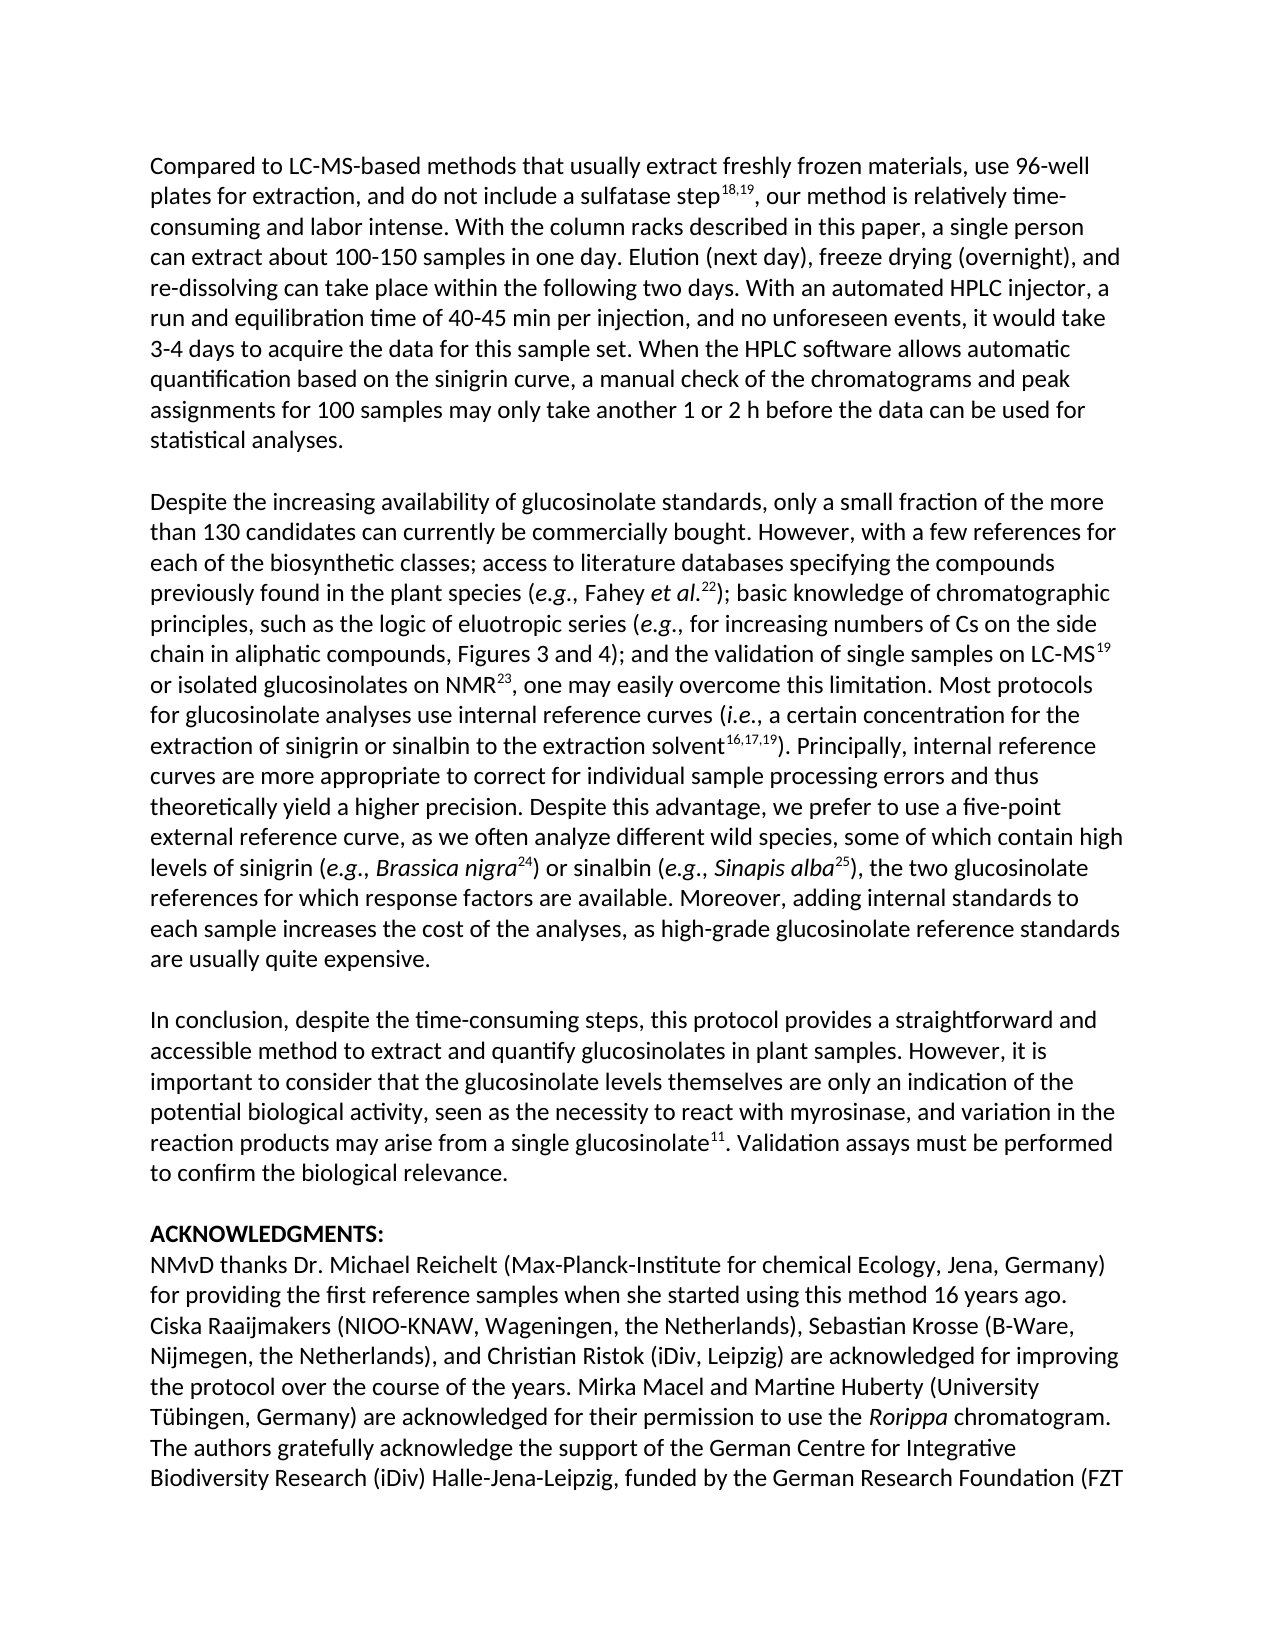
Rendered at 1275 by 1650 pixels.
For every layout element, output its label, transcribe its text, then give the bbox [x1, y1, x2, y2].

text Despite the increasing availability of glucosinolate standards, only a small fraction of the more than 130 candidates can currently be commercially bought. However, with a few references for each of the biosynthetic classes; access to literature databases specifying the compounds previously found in the plant species (e.g., Fahey et al.22); basic knowledge of chromatographic principles, such as the logic of eluotropic series (e.g., for increasing numbers of Cs on the side chain in aliphatic compounds, Figures 3 and 4); and the validation of single samples on LC-MS19 or isolated glucosinolates on NMR23, one may easily overcome this limitation. Most protocols for glucosinolate analyses use internal reference curves (i.e., a certain concentration for the extraction of sinigrin or sinalbin to the extraction solvent16,17,19). Principally, internal reference curves are more appropriate to correct for individual sample processing errors and thus theoretically yield a higher precision. Despite this advantage, we prefer to use a five-point external reference curve, as we often analyze different wild species, some of which contain high levels of sinigrin (e.g., Brassica nigra24) or sinalbin (e.g., Sinapis alba25), the two glucosinolate references for which response factors are available. Moreover, adding internal standards to each sample increases the cost of the analyses, as high-grade glucosinolate reference standards are usually quite expensive. [150, 486, 1125, 974]
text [150, 1249, 1125, 1493]
text ACKNOWLEDGMENTS: [150, 1218, 1125, 1249]
text In conclusion, despite the time-consuming steps, this protocol provides a straightforward and accessible method to extract and quantify glucosinolates in plant samples. However, it is important to consider that the glucosinolate levels themselves are only an indication of the potential biological activity, seen as the necessity to react with myrosinase, and variation in the reaction products may arise from a single glucosinolate11. Validation assays must be performed to confirm the biological relevance. [150, 1004, 1125, 1188]
text Compared to LC-MS-based methods that usually extract freshly frozen materials, use 96-well plates for extraction, and do not include a sulfatase step18,19, our method is relatively time-consuming and labor intense. With the column racks described in this paper, a single person can extract about 100-150 samples in one day. Elution (next day), freeze drying (overnight), and re-dissolving can take place within the following two days. With an automated HPLC injector, a run and equilibration time of 40-45 min per injection, and no unforeseen events, it would take 3-4 days to acquire the data for this sample set. When the HPLC software allows automatic quantification based on the sinigrin curve, a manual check of the chromatograms and peak assignments for 100 samples may only take another 1 or 2 h before the data can be used for statistical analyses. [150, 150, 1125, 455]
